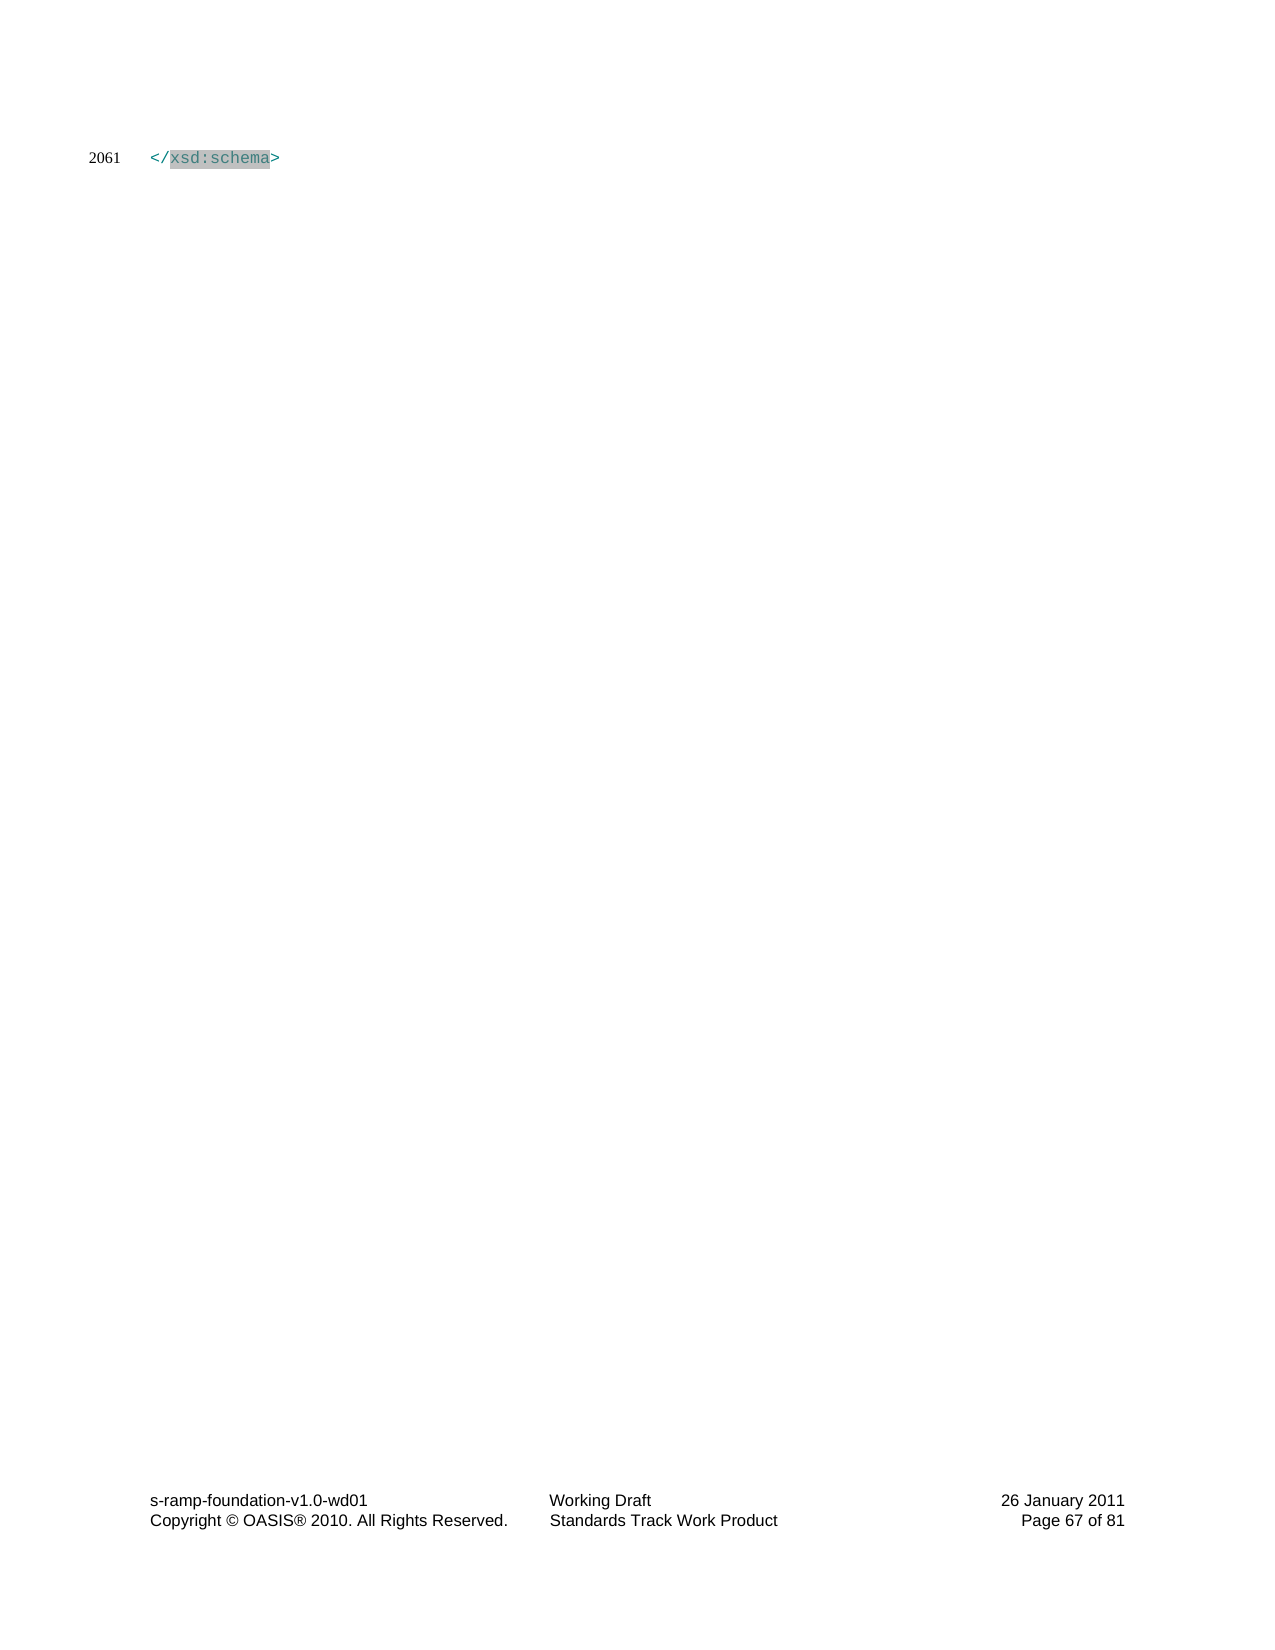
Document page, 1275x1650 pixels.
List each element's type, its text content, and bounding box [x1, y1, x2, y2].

text </xsd:schema> [270, 150, 1125, 169]
